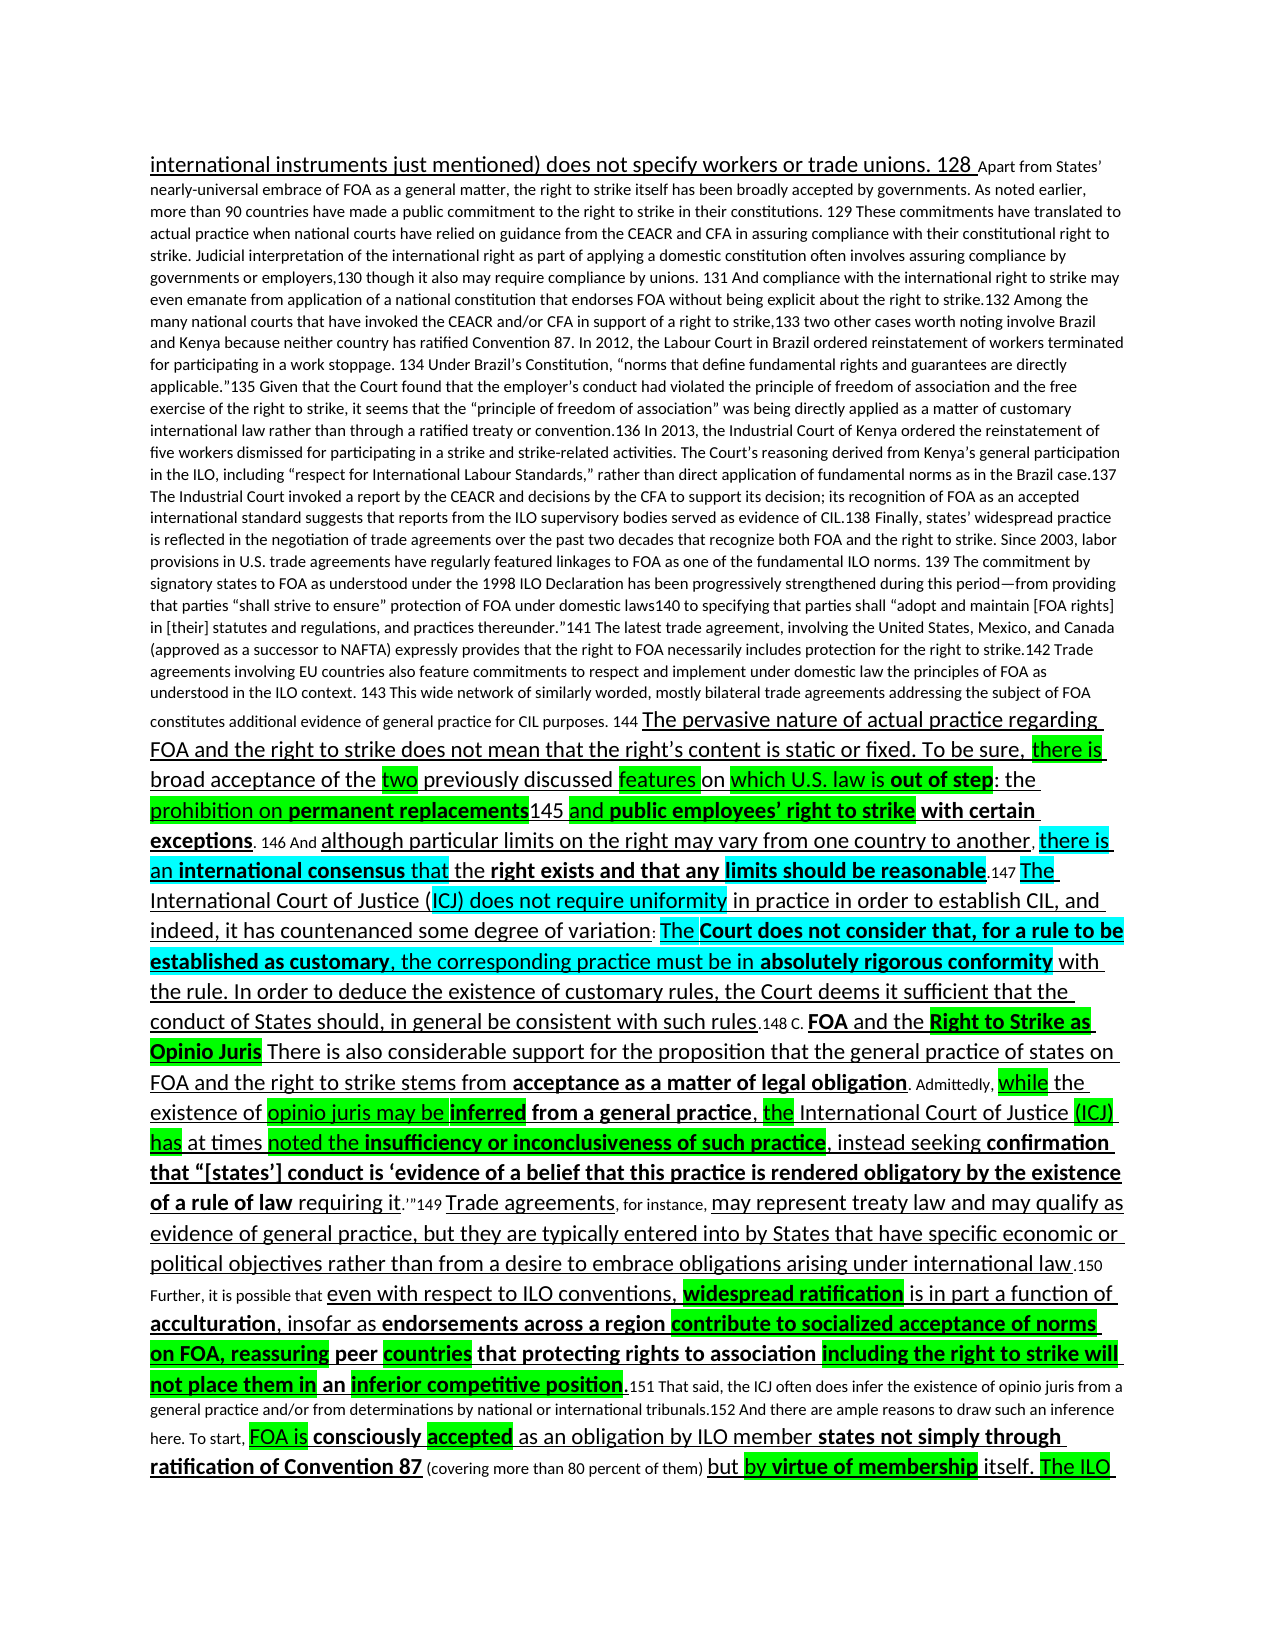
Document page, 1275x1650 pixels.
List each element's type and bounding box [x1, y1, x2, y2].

text [150, 150, 1125, 1243]
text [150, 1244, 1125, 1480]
